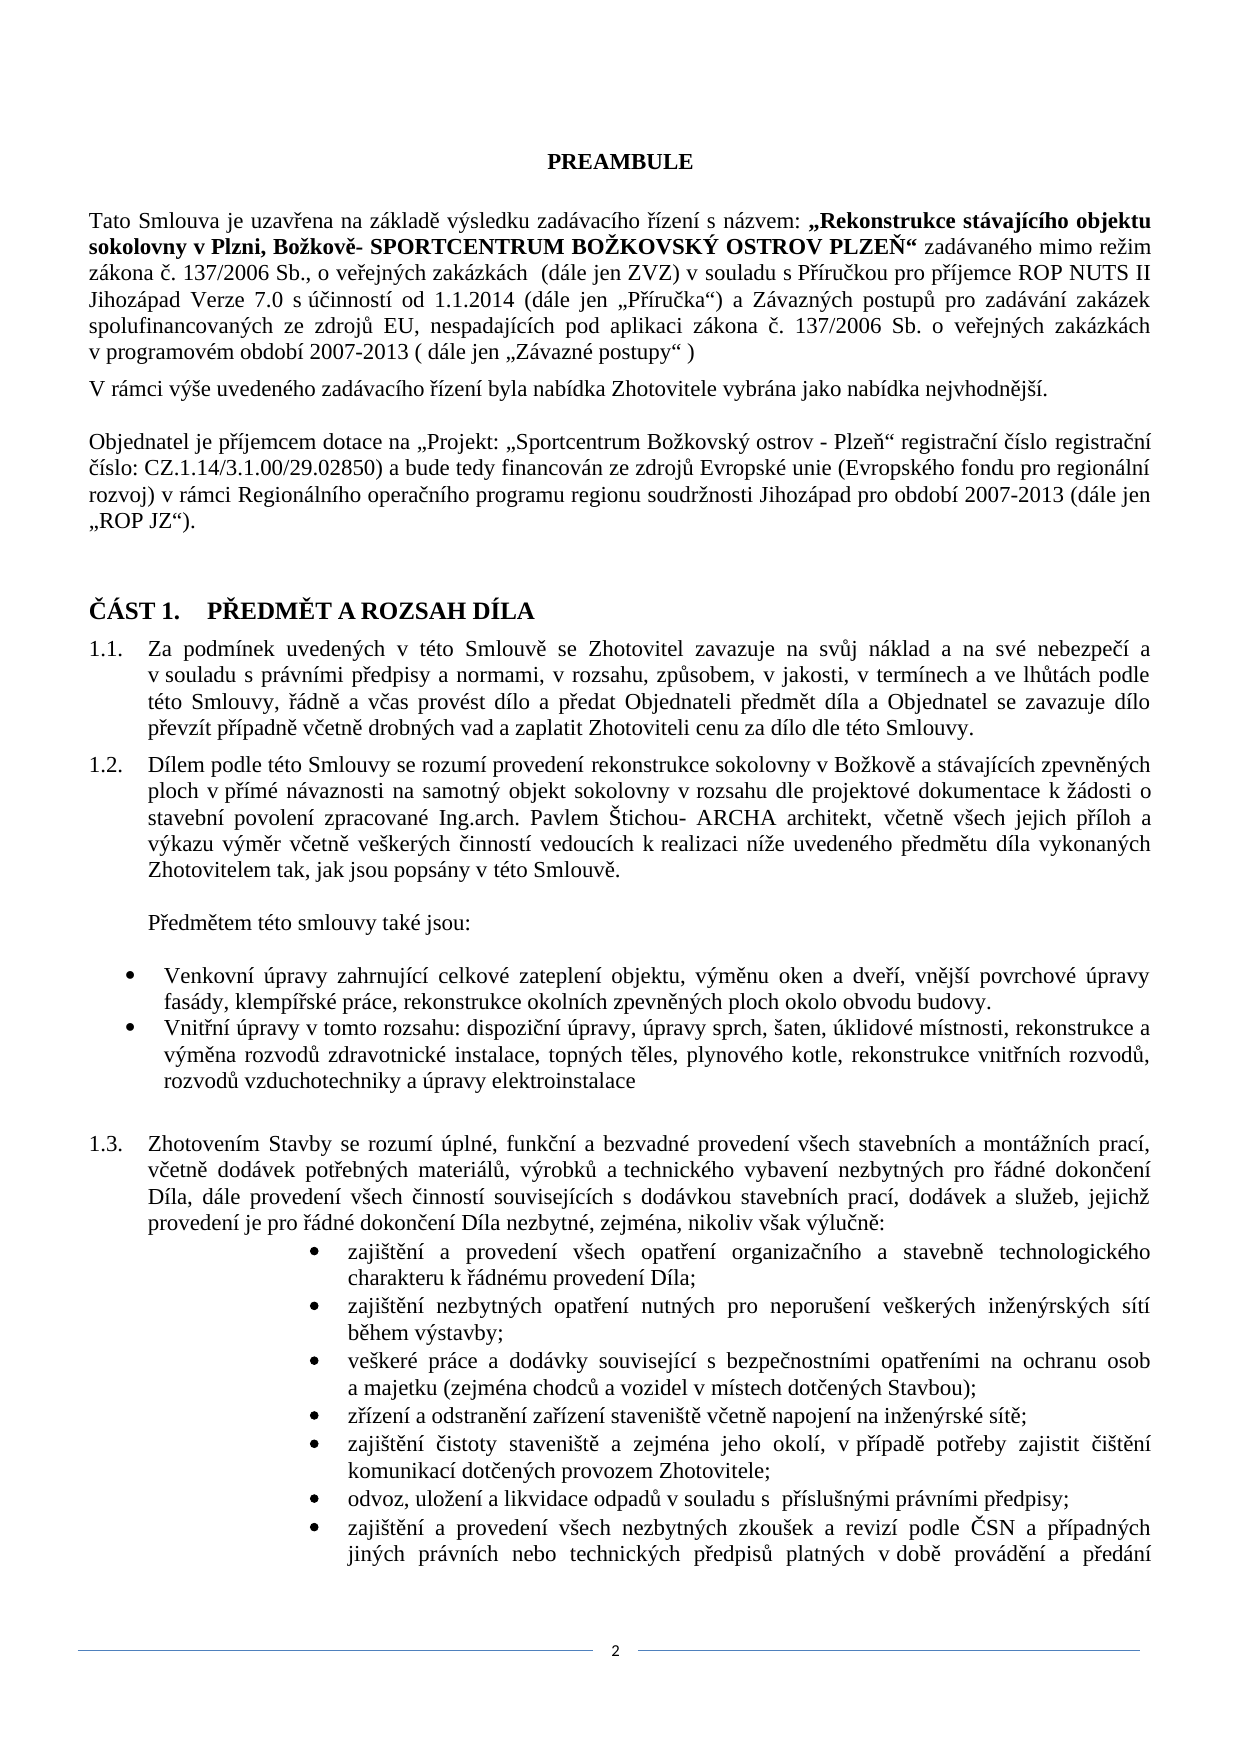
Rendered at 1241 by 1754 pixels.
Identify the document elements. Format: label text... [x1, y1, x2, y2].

subtitle Dílem podle této Smlouvy se rozumí provedení rekonstrukce sokolovny v Božkově a stávajících zpevněných ploch v přímé návaznosti na samotný objekt sokolovny v rozsahu dle projektové dokumentace k žádosti o stavební povolení zpracované Ing.arch. Pavlem Štichou- ARCHA architekt, včetně všech jejich příloh a výkazu výměr včetně veškerých činností vedoucích k realizaci níže uvedeného předmětu díla vykonaných Zhotovitelem tak, jak jsou popsány v této Smlouvě. [89, 751, 1152, 883]
list Vnitřní úpravy v tomto rozsahu: dispoziční úpravy, úpravy sprch, šaten, úklidové místnosti, rekonstrukce a výměna rozvodů zdravotnické instalace, topných těles, plynového kotle, rekonstrukce vnitřních rozvodů, rozvodů vzduchotechniky a úpravy elektroinstalace [126, 1014, 1152, 1093]
subtitle zajištění a provedení všech opatření organizačního a stavebně technologického charakteru k řádnému provedení Díla; [310, 1238, 1152, 1290]
subtitle veškeré práce a dodávky související s bezpečnostními opatřeními na ochranu osob a majetku (zejména chodců a vozidel v místech dotčených Stavbou); [310, 1347, 1152, 1400]
text Předmětem této smlouvy také jsou: [148, 909, 1152, 935]
text Objednatel je příjemcem dotace na „Projekt: „Sportcentrum Božkovský ostrov - Plzeň“ registrační číslo registrační číslo: CZ.1.14/3.1.00/29.02850) a bude tedy financován ze zdrojů Evropské unie (Evropského fondu pro regionální rozvoj) v rámci Regionálního operačního programu regionu soudržnosti Jihozápad pro období 2007-2013 (dále jen „ROP JZ“). [89, 428, 1152, 533]
text V rámci výše uvedeného zadávacího řízení byla nabídka Zhotovitele vybrána jako nabídka nejvhodnější. [89, 375, 1152, 402]
subtitle zajištění čistoty staveniště a zejména jeho okolí, v případě potřeby zajistit čištění komunikací dotčených provozem Zhotovitele; [310, 1431, 1152, 1483]
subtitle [310, 1514, 1152, 1566]
text Tato Smlouva je uzavřena na základě výsledku zadávacího řízení s názvem: „Rekonstrukce stávajícího objektu sokolovny v Plzni, Božkově- SPORTCENTRUM BOŽKOVSKÝ OSTROV PLZEŇ“ zadávaného mimo režim zákona č. 137/2006 Sb., o veřejných zakázkách (dále jen ZVZ) v souladu s Příručkou pro příjemce ROP NUTS II Jihozápad Verze 7.0 s účinností od 1.1.2014 (dále jen „Příručka“) a Závazných postupů pro zadávání zakázek spolufinancovaných ze zdrojů EU, nespadajících pod aplikaci zákona č. 137/2006 Sb. o veřejných zakázkách v programovém období 2007-2013 ( dále jen „Závazné postupy“ ) [89, 207, 1152, 365]
subtitle Za podmínek uvedených v této Smlouvě se Zhotovitel zavazuje na svůj náklad a na své nebezpečí a v souladu s právními předpisy a normami, v rozsahu, způsobem, v jakosti, v termínech a ve lhůtách podle této Smlouvy, řádně a včas provést dílo a předat Objednateli předmět díla a Objednatel se zavazuje dílo převzít případně včetně drobných vad a zaplatit Zhotoviteli cenu za dílo dle této Smlouvy. [89, 635, 1152, 740]
subtitle Předmět a rozsah díla [89, 596, 1152, 624]
subtitle zřízení a odstranění zařízení staveniště včetně napojení na inženýrské sítě; [310, 1402, 1152, 1428]
subtitle Zhotovením Stavby se rozumí úplné, funkční a bezvadné provedení všech stavebních a montážních prací, včetně dodávek potřebných materiálů, výrobků a technického vybavení nezbytných pro řádné dokončení Díla, dále provedení všech činností souvisejících s dodávkou stavebních prací, dodávek a služeb, jejichž provedení je pro řádné dokončení Díla nezbytné, zejména, nikoliv však výlučně: [89, 1130, 1152, 1236]
text Preambule [89, 148, 1152, 174]
subtitle odvoz, uložení a likvidace odpadů v souladu s příslušnými právními předpisy; [310, 1485, 1152, 1512]
list Venkovní úpravy zahrnující celkové zateplení objektu, výměnu oken a dveří, vnější povrchové úpravy fasády, klempířské práce, rekonstrukce okolních zpevněných ploch okolo obvodu budovy. [126, 962, 1152, 1014]
subtitle zajištění nezbytných opatření nutných pro neporušení veškerých inženýrských sítí během výstavby; [310, 1292, 1152, 1345]
